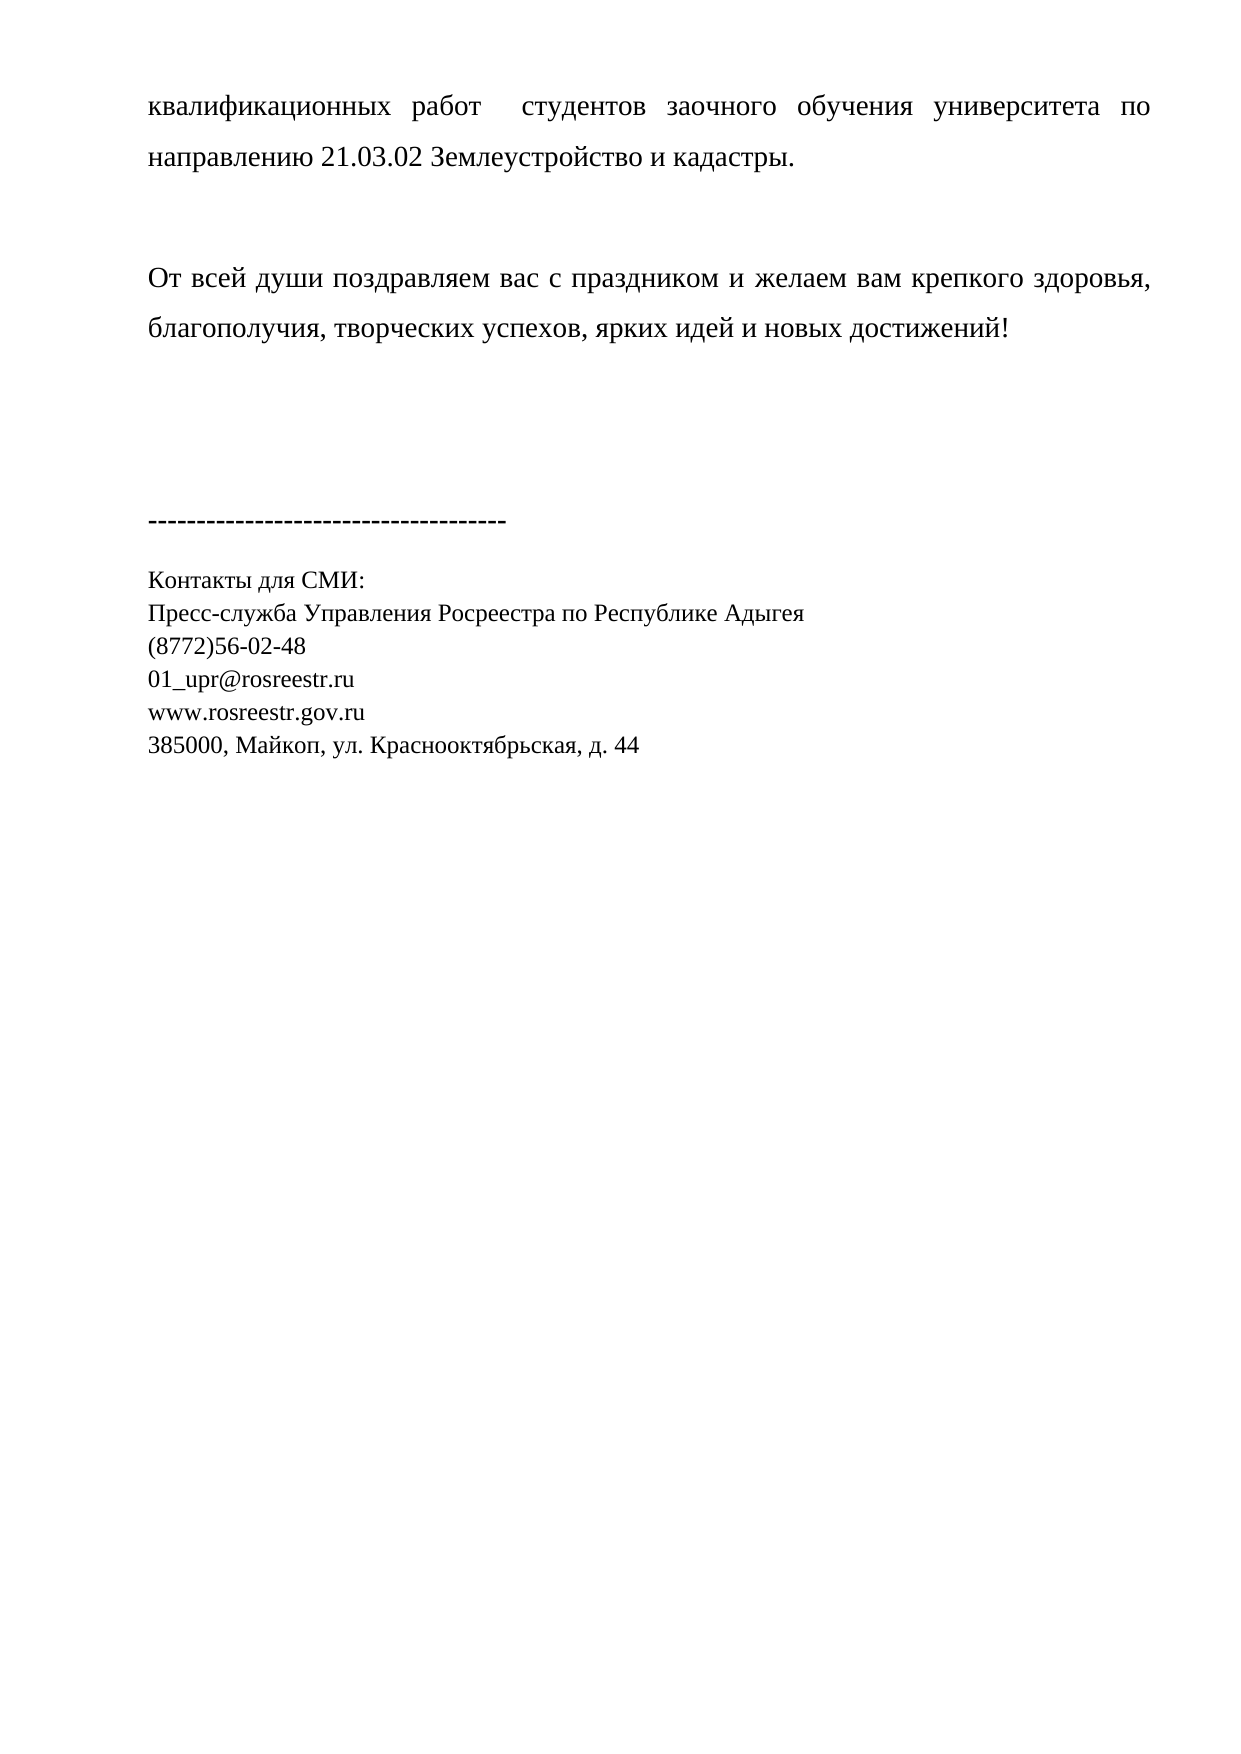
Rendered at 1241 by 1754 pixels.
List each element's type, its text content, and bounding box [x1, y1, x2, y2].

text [148, 88, 1152, 172]
text 385000, Майкоп, ул. Краснооктябрьская, д. 44 [148, 730, 1152, 759]
text ------------------------------------- [148, 502, 1152, 536]
text (8772)56-02-48 [148, 631, 1152, 660]
text Пресс-служба Управления Росреестра по Республике Адыгея [148, 598, 1152, 627]
text От всей души поздравляем вас с праздником и желаем вам крепкого здоровья, благополучия, творческих успехов, ярких идей и новых достижений! [148, 260, 1152, 344]
text Контакты для СМИ: [148, 565, 1152, 594]
text 01_upr@rosreestr.ru [148, 664, 1152, 693]
text www.rosreestr.gov.ru [148, 697, 1152, 726]
